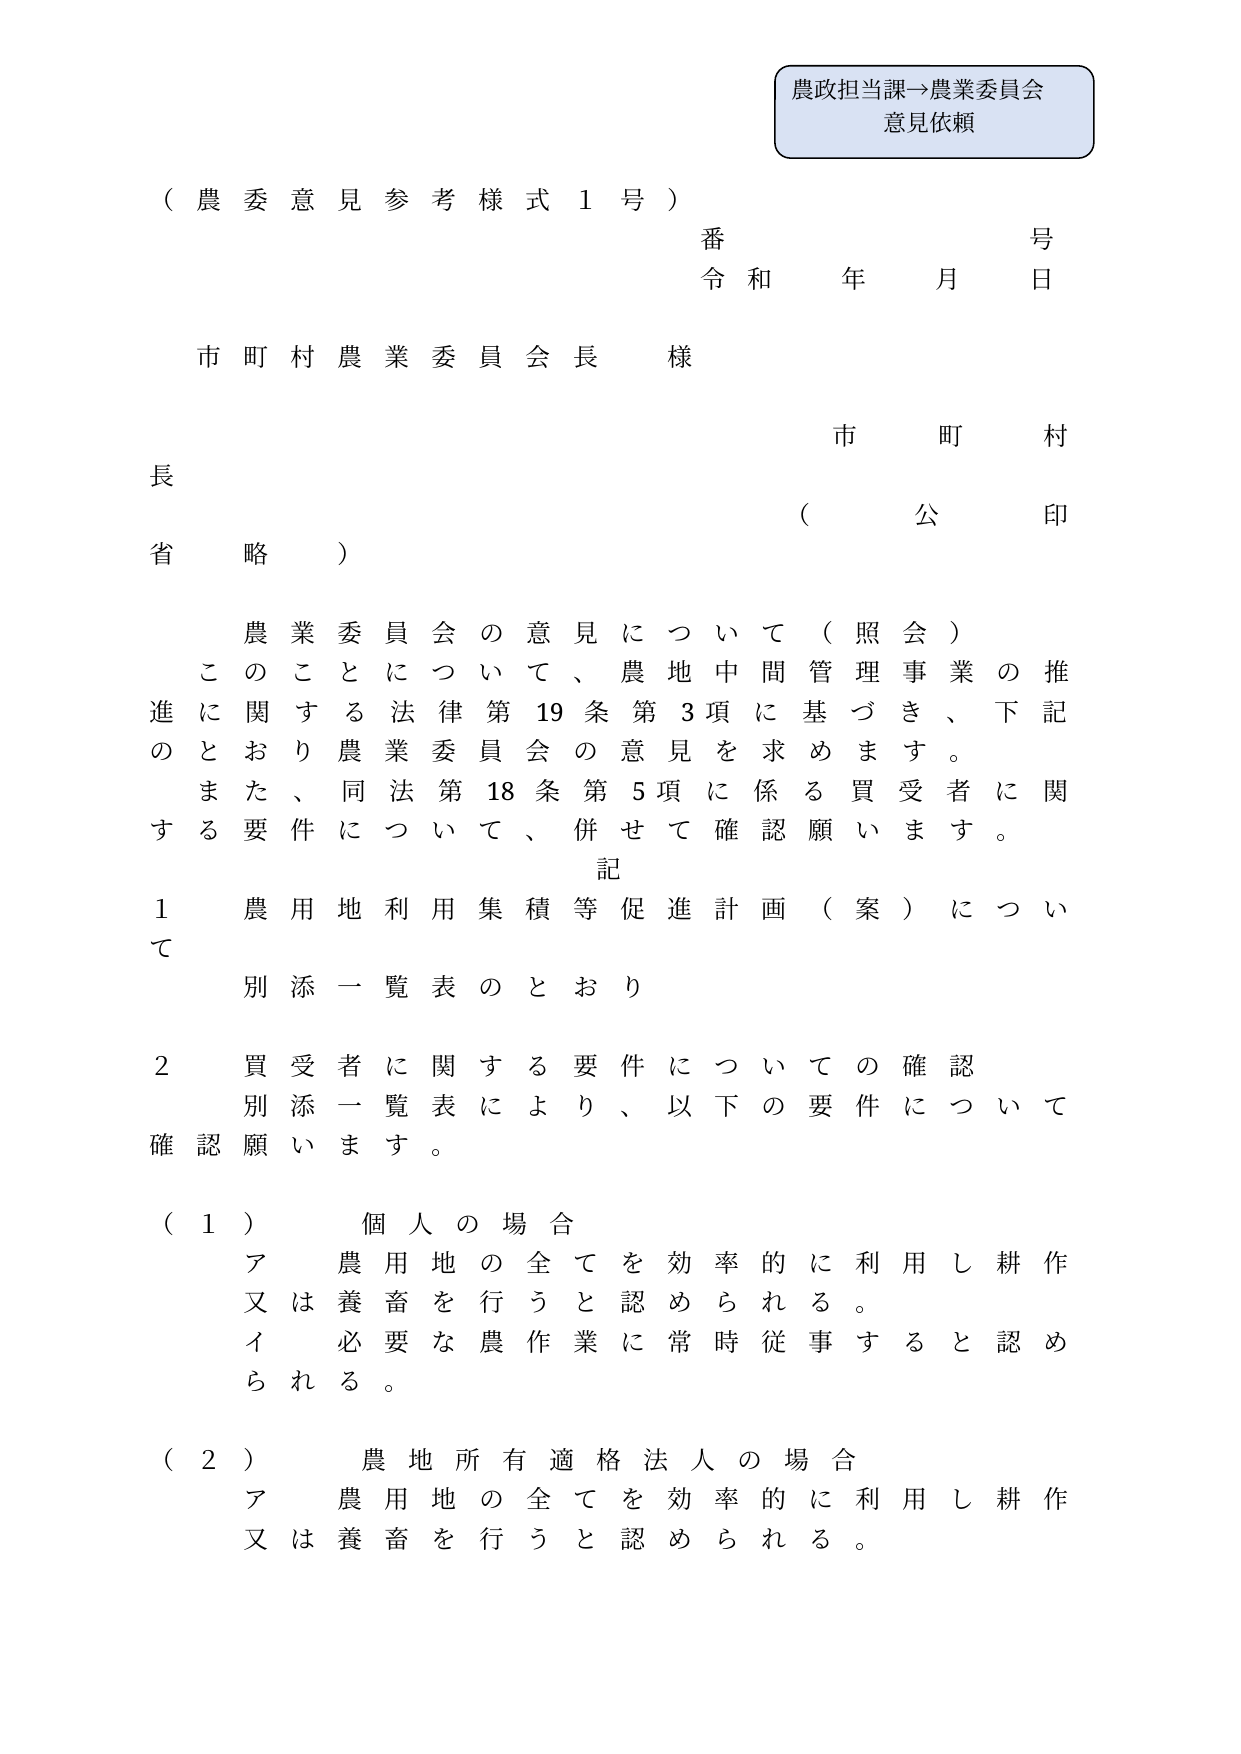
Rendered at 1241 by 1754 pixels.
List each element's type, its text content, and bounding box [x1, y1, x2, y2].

text イ 必要な農作業に常時従事すると認められる。 [224, 1321, 1091, 1399]
list 農地所有適格法人の場合 [149, 1439, 1091, 1478]
text 記 [149, 848, 1091, 888]
list 個人の場合 [149, 1203, 1091, 1242]
text また、同法第18条第5項に係る買受者に関する要件について、併せて確認願います。 [149, 769, 1091, 848]
text 市町村農業委員会長 様 [149, 336, 1091, 376]
text 別添一覧表により、以下の要件について確認願います。 [149, 1084, 1091, 1163]
text 令和 年 月 日 [149, 258, 1076, 297]
text １ 農用地利用集積等促進計画（案）について [149, 888, 1091, 966]
text 別添一覧表のとおり [149, 966, 1091, 1006]
text （ 公 印 省 略 ） [149, 494, 1091, 573]
text ア 農用地の全てを効率的に利用し耕作又は養畜を行うと認められる。 [224, 1242, 1091, 1321]
text 番 号 [149, 218, 1076, 258]
text このことについて、農地中間管理事業の推進に関する法律第19条第3項に基づき、下記のとおり農業委員会の意見を求めます。 [149, 651, 1091, 769]
text ２ 買受者に関する要件についての確認 [149, 1045, 1091, 1084]
text ア 農用地の全てを効率的に利用し耕作又は養畜を行うと認められる。 [224, 1478, 1091, 1557]
text 市 町 村 長 [149, 415, 1091, 494]
text 農業委員会の意見について（照会） [149, 612, 1091, 651]
text （農委意見参考様式１号） [149, 179, 1091, 218]
